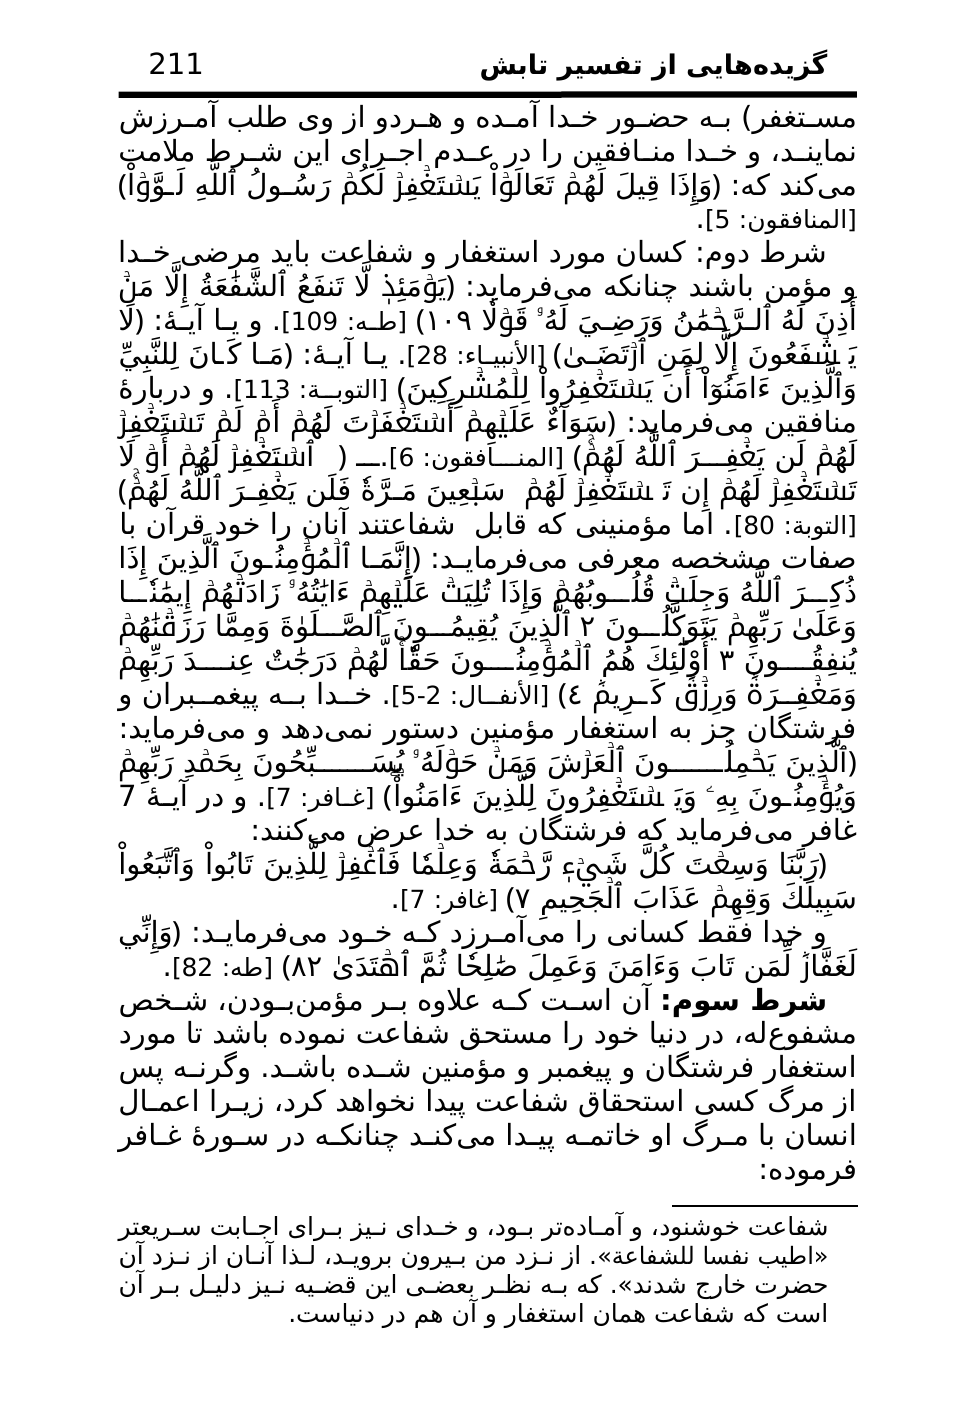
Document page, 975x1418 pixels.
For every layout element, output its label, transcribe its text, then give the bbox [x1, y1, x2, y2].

text اصل یا شرط اول: اذن از پروردگار که فقط برای مؤمنین دستور داده، چنانکه فرموده: ﴿فَٱعۡفُ عَنۡهُمۡ وَٱسۡتَغۡفِرۡ لَهُمۡ﴾ [آل عمرآن: 159]. ﴿وَٱسۡتَغۡفِرۡ لِذَنۢبِكَ وَلِلۡمُؤۡمِنِينَ وَٱلۡمُؤۡمِنَٰتِۗ﴾ [محمد: 19]. ﴿وَلَوۡ أَنَّهُمۡ إِذ ظَّلَمُوٓاْ أَنفُسَهُمۡ جَآءُوكَ فَٱسۡتَغۡفَرُواْ ٱللَّهَ وَٱسۡتَغۡفَرَ لَهُمُ ٱلرَّسُولُ لَوَجَدُواْ ٱللَّهَ تَوَّابٗا رَّحِيمٗا ٦٤﴾ [النساء: 64]() که حقیقت شفاعت همین است دو نفری (مذنب و مستغفر) به حضور خدا آمده و هردو از وی طلب آمرزش نمایند، و خدا منافقین را در عدم اجرای این شرط ملامت می‌کند که: ﴿وَإِذَا قِيلَ لَهُمۡ تَعَالَوۡاْ يَسۡتَغۡفِرۡ لَكُمۡ رَسُولُ ٱللَّهِ لَوَّوۡاْ﴾ [المنافقون: 5]. [118, 100, 857, 236]
text ﴿رَبَّنَا وَسِعۡتَ كُلَّ شَيۡءٖ رَّحۡمَةٗ وَعِلۡمٗا فَٱغۡفِرۡ لِلَّذِينَ تَابُواْ وَٱتَّبَعُواْ سَبِيلَكَ وَقِهِمۡ عَذَابَ ٱلۡجَحِيمِ ٧﴾ [غافر: 7]. [118, 847, 857, 915]
text شرط دوم: کسان مورد استغفار و شفاعت باید مرضی خدا و مؤمن باشند چنانکه می‌فرماید: ﴿يَوۡمَئِذٖ لَّا تَنفَعُ ٱلشَّفَٰعَةُ إِلَّا مَنۡ أَذِنَ لَهُ ٱلرَّحۡمَٰنُ وَرَضِيَ لَهُۥ قَوۡلٗا ١٠٩﴾ [طه: 109]. و یا آیۀ: ﴿لَا يَشۡفَعُونَ إِلَّا لِمَنِ ٱرۡتَضَىٰ﴾ [الأنبیاء: 28]. یا آیۀ: ﴿مَا كَانَ لِلنَّبِيِّ وَٱلَّذِينَ ءَامَنُوٓاْ أَن يَسۡتَغۡفِرُواْ لِلۡمُشۡرِكِينَ﴾ [التوبة: 113]. و دربارۀ منافقین می‌فرماید: ﴿سَوَآءٌ عَلَيۡهِمۡ أَسۡتَغۡفَرۡتَ لَهُمۡ أَمۡ لَمۡ تَسۡتَغۡفِرۡ لَهُمۡ لَن يَغۡفِرَ ٱللَّهُ لَهُمۡۚ﴾ [المنافقون: 6]. ﴿ٱسۡتَغۡفِرۡ لَهُمۡ أَوۡ لَا تَسۡتَغۡفِرۡ لَهُمۡ إِن تَسۡتَغۡفِرۡ لَهُمۡ سَبۡعِينَ مَرَّةٗ فَلَن يَغۡفِرَ ٱللَّهُ لَهُمۡۚ﴾ [التوبة: 80]. اما مؤمنینی که قابل شفاعتند آنان را خود قرآن با صفات مشخصه معرفی می‌فرماید: ﴿إِنَّمَا ٱلۡمُؤۡمِنُونَ ٱلَّذِينَ إِذَا ذُكِرَ ٱللَّهُ وَجِلَتۡ قُلُوبُهُمۡ وَإِذَا تُلِيَتۡ عَلَيۡهِمۡ ءَايَٰتُهُۥ زَادَتۡهُمۡ إِيمَٰنٗا وَعَلَىٰ رَبِّهِمۡ يَتَوَكَّلُونَ ٢ ٱلَّذِينَ يُقِيمُونَ ٱلصَّلَوٰةَ وَمِمَّا رَزَقۡنَٰهُمۡ يُنفِقُونَ ٣ أُوْلَٰٓئِكَ هُمُ ٱلۡمُؤۡمِنُونَ حَقّٗاۚ لَّهُمۡ دَرَجَٰتٌ عِندَ رَبِّهِمۡ وَمَغۡفِرَةٞ وَرِزۡقٞ كَرِيمٞ ٤﴾ [الأنفال: 2-5]. خدا به پیغمبران و فرشتگان جز به استغفار مؤمنین دستور نمی‌دهد و می‌فرماید: ﴿ٱلَّذِينَ يَحۡمِلُونَ ٱلۡعَرۡشَ وَمَنۡ حَوۡلَهُۥ يُسَبِّحُونَ بِحَمۡدِ رَبِّهِمۡ وَيُؤۡمِنُونَ بِهِۦ وَيَسۡتَغۡفِرُونَ لِلَّذِينَ ءَامَنُواْۖ﴾ [غافر: 7]. و در آیۀ 7 غافر می‌فرماید که فرشتگان به خدا عرض می‌کنند: [118, 236, 857, 847]
text شرط سوم: آن است که علاوه بر مؤمن‌بودن، شخص مشفوع‌له، در دنیا خود را مستحق شفاعت نموده باشد تا مورد استغفار فرشتگان و پیغمبر و مؤمنین شده باشد. وگرنه پس از مرگ کسی استحقاق شفاعت پیدا نخواهد کرد، زیرا اعمال انسان با مرگ او خاتمه پیدا می‌کند چنانکه در سورۀ غافر فرموده: [118, 983, 857, 1187]
text و خدا فقط کسانی را می‌آمرزد که خود می‌فرماید: ﴿وَإِنِّي لَغَفَّارٞ لِّمَن تَابَ وَءَامَنَ وَعَمِلَ صَٰلِحٗا ثُمَّ ٱهۡتَدَىٰ ٨٢﴾ [طه: 82]. [118, 915, 857, 983]
